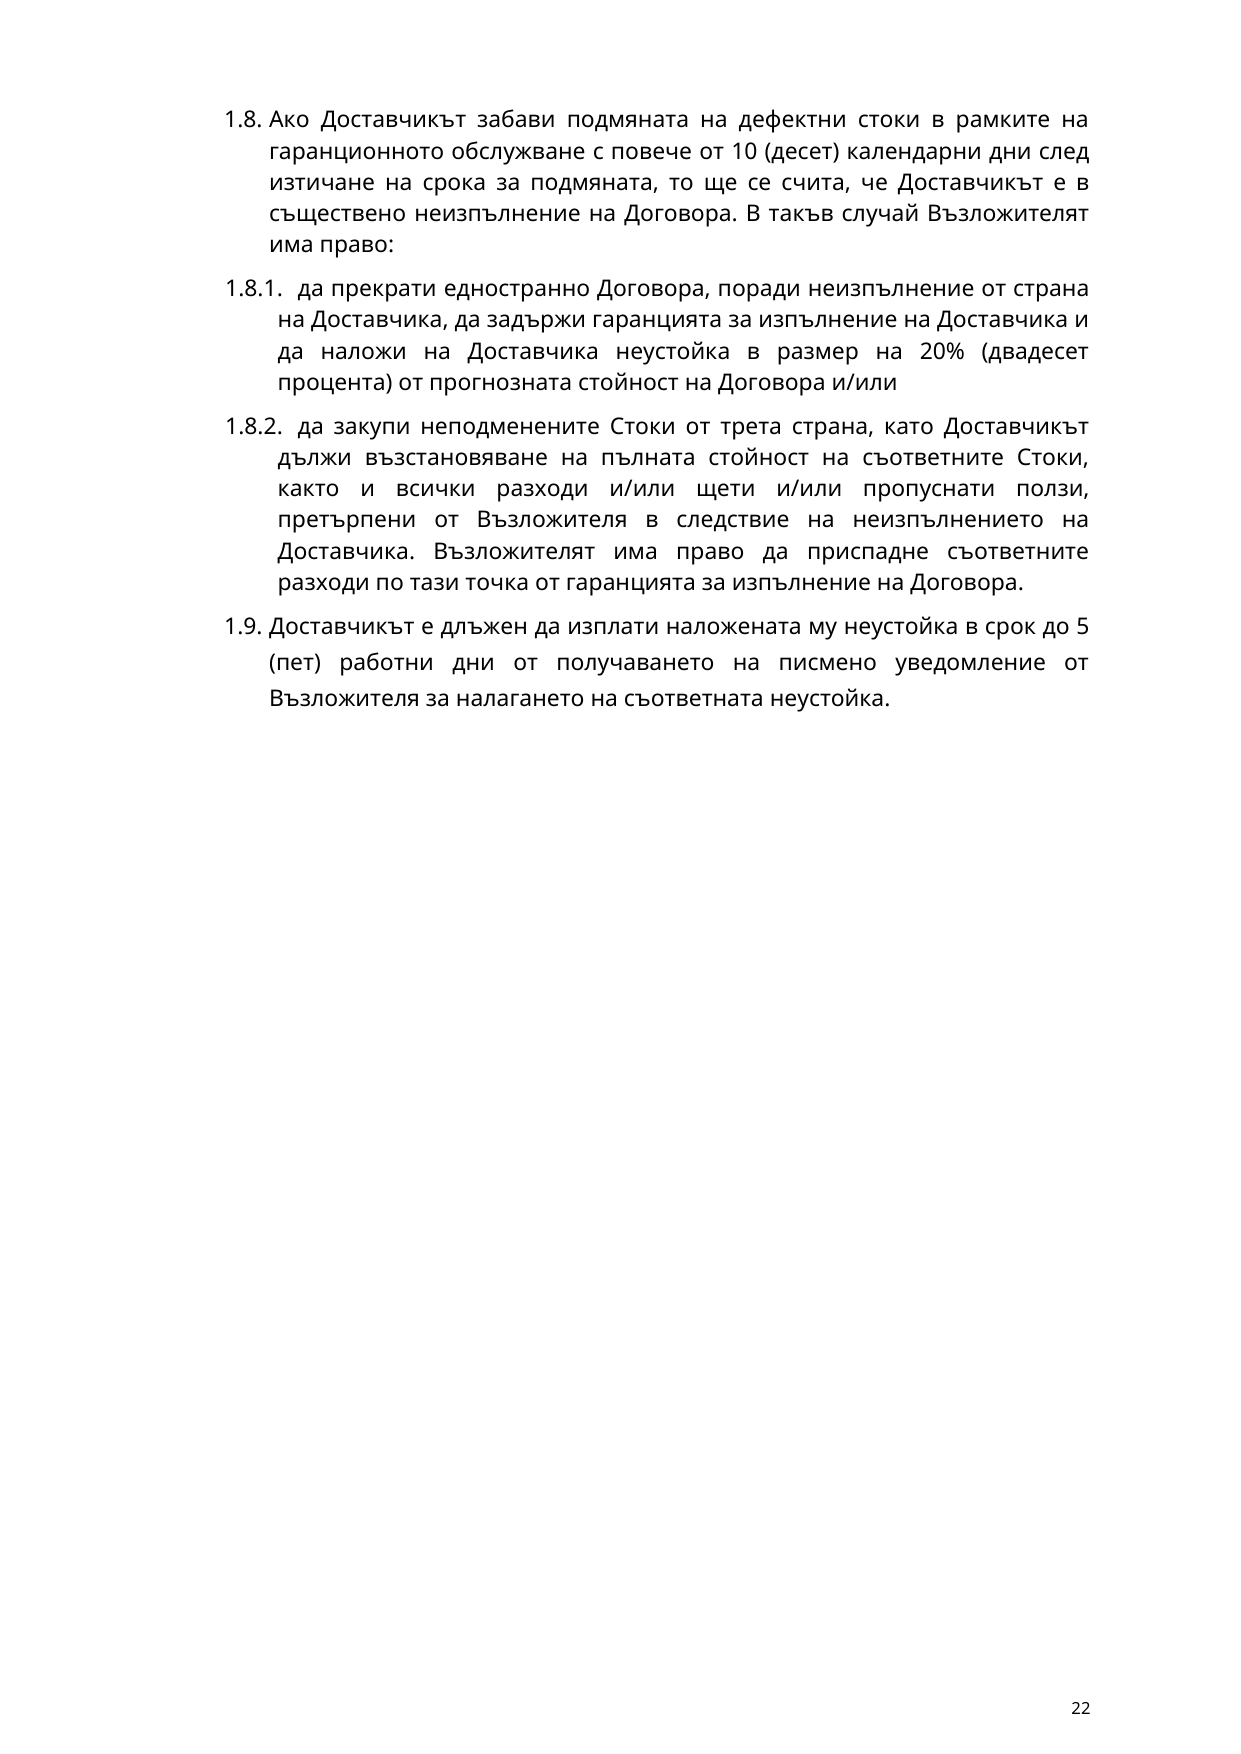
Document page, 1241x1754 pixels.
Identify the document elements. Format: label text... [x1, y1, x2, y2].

list Доставчикът е длъжен да изплати наложената му неустойка в срок до 5 (пет) работни дни от получаването на писмено уведомление от Възложителя за налагането на съответната неустойка. [224, 609, 1090, 713]
list да закупи неподменените Стоки от трета страна, като Доставчикът дължи възстановяване на пълната стойност на съответните Стоки, както и всички разходи и/или щети и/или пропуснати ползи, претърпени от Възложителя в следствие на неизпълнението на Доставчика. Възложителят има право да приспадне съответните разходи по тази точка от гаранцията за изпълнение на Договора. [225, 409, 1090, 597]
list да прекрати едностранно Договора, поради неизпълнение от страна на Доставчика, да задържи гаранцията за изпълнение на Доставчика и да наложи на Доставчика неустойка в размер на 20% (двадесет процента) от прогнозната стойност на Договора и/или [225, 272, 1090, 397]
list Ако Доставчикът забави подмяната на дефектни стоки в рамките на гаранционното обслужване с повече от 10 (десет) календарни дни след изтичане на срока за подмяната, то ще се счита, че Доставчикът е в съществено неизпълнение на Договора. В такъв случай Възложителят има право: [224, 103, 1090, 259]
